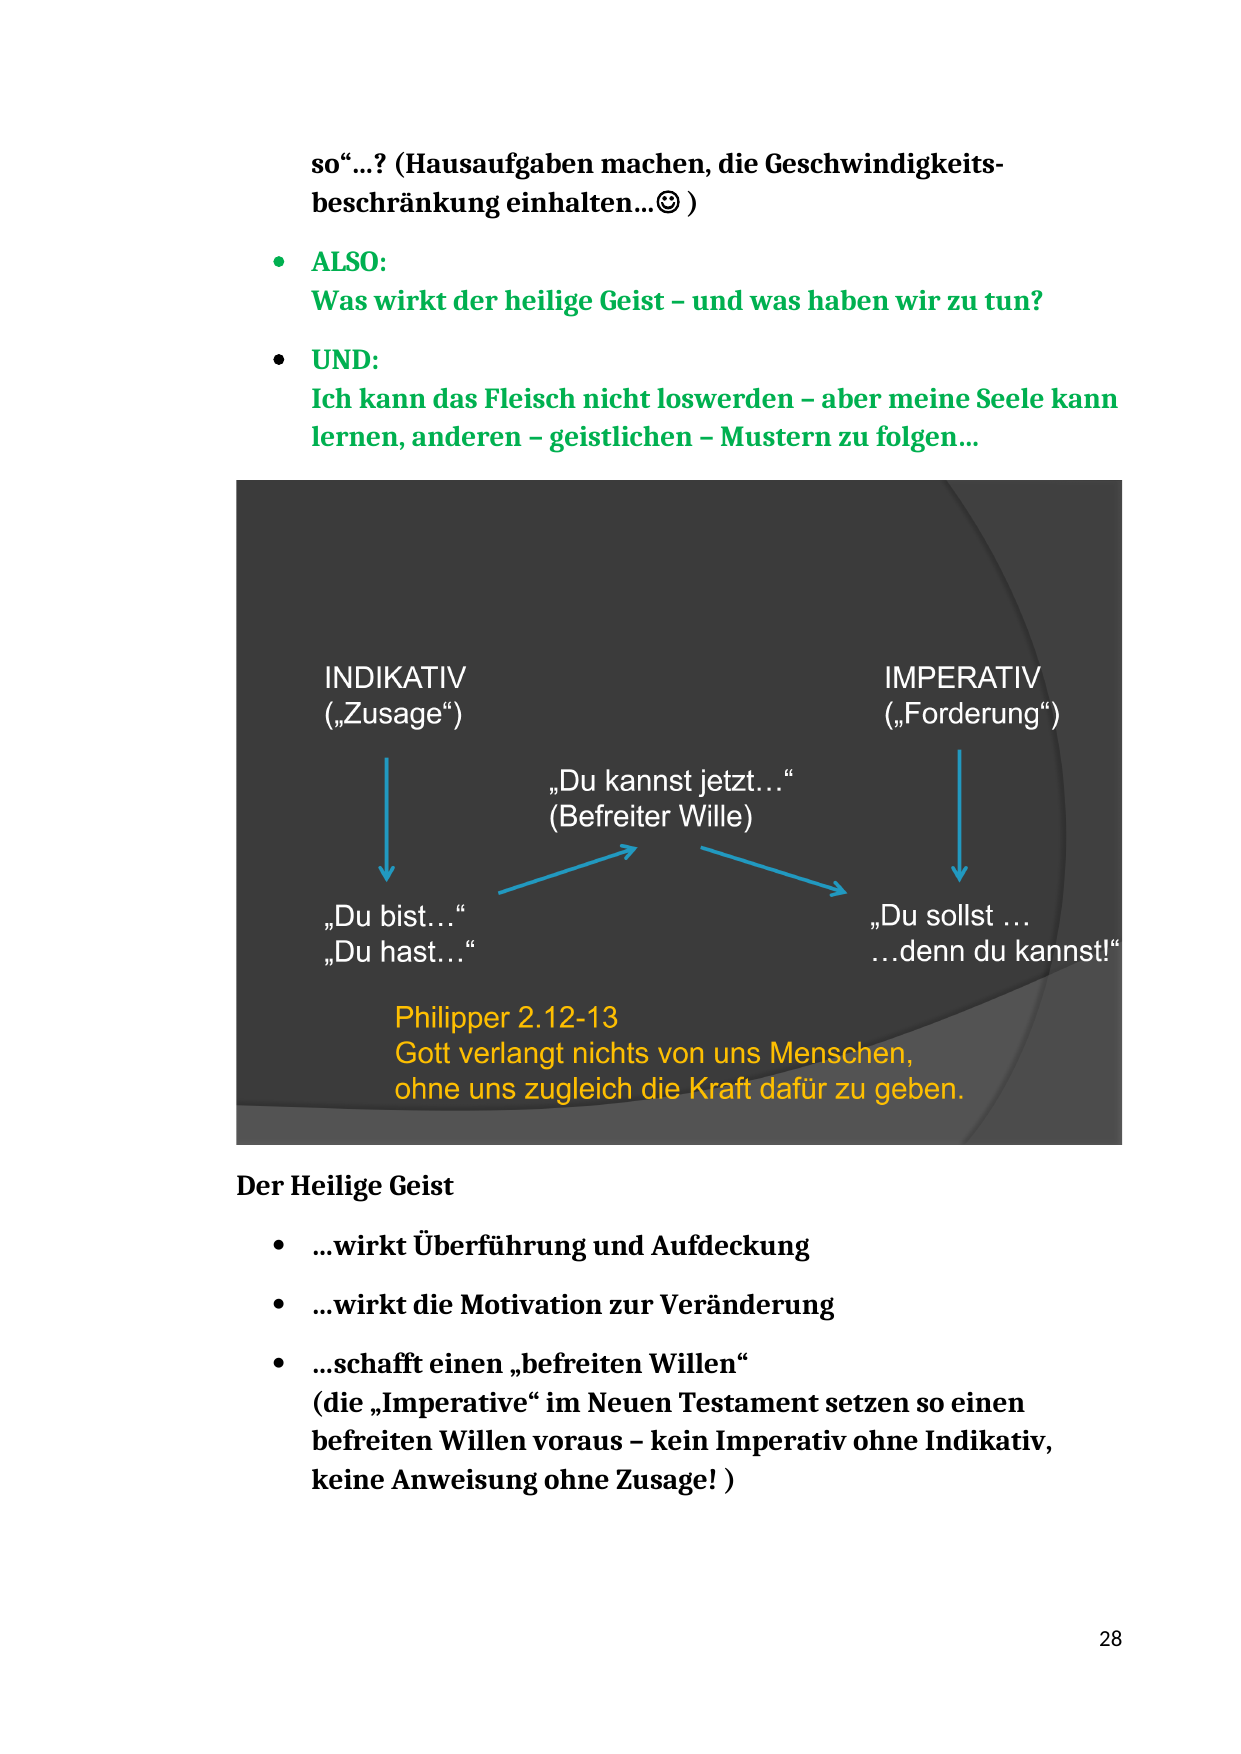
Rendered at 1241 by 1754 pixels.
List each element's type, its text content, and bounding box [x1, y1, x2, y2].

list ALSO: Was wirkt der heilige Geist – und was haben wir zu tun? [274, 246, 1122, 318]
list …schafft einen „befreiten Willen“ (die „Imperative“ im Neuen Testament setzen so einen befreiten Willen voraus – kein Imperativ ohne Indikativ, keine Anweisung ohne Zusage! ) [274, 1347, 1122, 1497]
list UND: Ich kann das Fleisch nicht loswerden – aber meine Seele kann lernen, anderen – geistlichen – Mustern zu folgen… [274, 343, 1122, 454]
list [274, 148, 1122, 220]
text Der Heilige Geist [236, 1169, 1122, 1203]
picture [236, 480, 1123, 1145]
list …wirkt Überführung und Aufdeckung [274, 1229, 1122, 1262]
list …wirkt die Motivation zur Veränderung [274, 1288, 1122, 1322]
